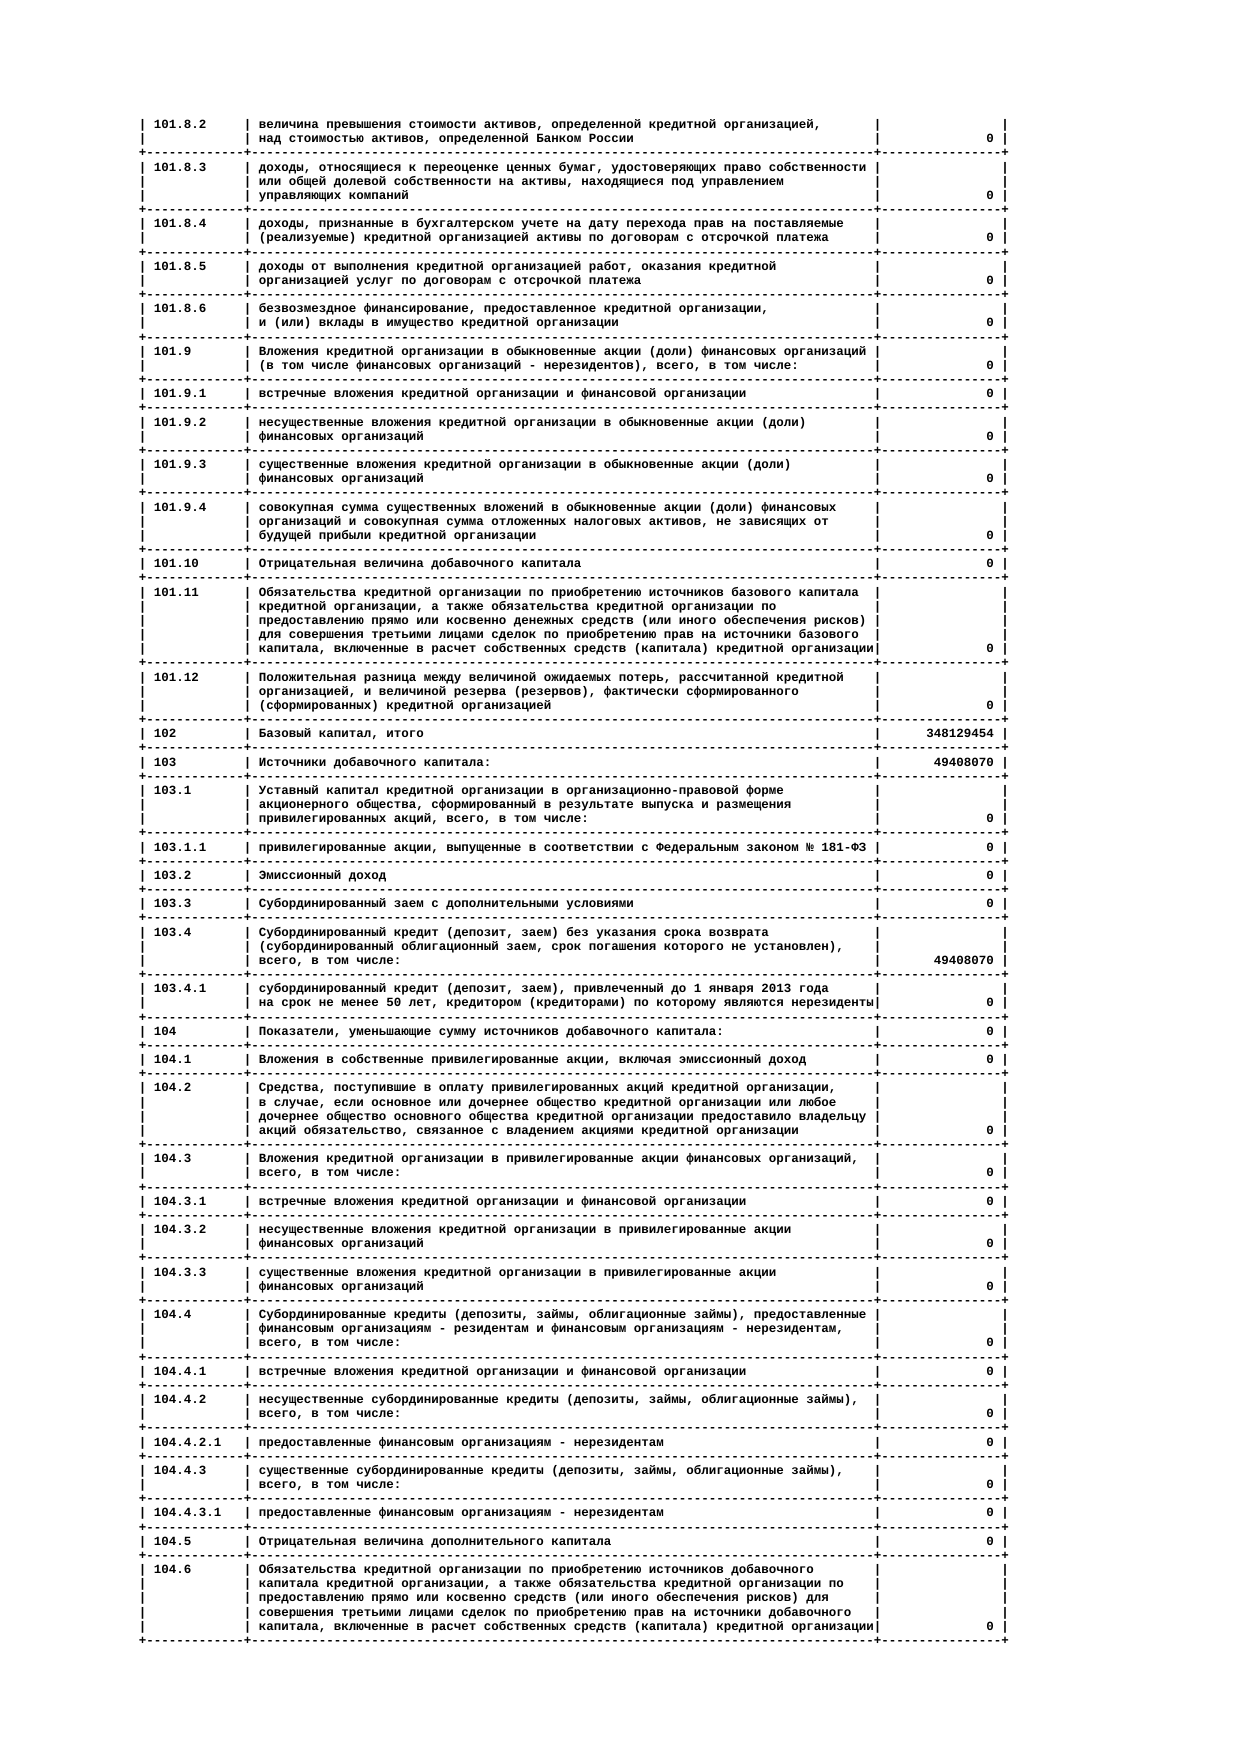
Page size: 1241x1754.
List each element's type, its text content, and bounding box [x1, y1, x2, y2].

text | | всего, в том числе: | 0 | [139, 1166, 1101, 1181]
text | 101.8.5 | доходы от выполнения кредитной организацией работ, оказания кредитной | | [139, 260, 1101, 274]
text | 104.4.3.1 | предоставленные финансовым организациям - нерезидентам | 0 | [139, 1506, 1101, 1521]
text | | акций обязательство, связанное с владением акциями кредитной организации | 0 | [139, 1124, 1101, 1138]
text | 103 | Источники добавочного капитала: | 49408070 | [139, 756, 1101, 770]
text | | дочернее общество основного общества кредитной организации предоставило владельцу | | [139, 1110, 1101, 1124]
text | | (сформированных) кредитной организацией | 0 | [139, 699, 1101, 713]
text +-------------+-----------------------------------------------------------------------------------+----------------+ [139, 1379, 1101, 1393]
text +-------------+-----------------------------------------------------------------------------------+----------------+ [139, 1011, 1101, 1025]
text | 103.1.1 | привилегированные акции, выпущенные в соответствии с Федеральным законом № 181-ФЗ | 0 | [139, 841, 1101, 855]
text +-------------+-----------------------------------------------------------------------------------+----------------+ [139, 1492, 1101, 1506]
text | 104 | Показатели, уменьшающие сумму источников добавочного капитала: | 0 | [139, 1025, 1101, 1039]
text | | предоставлению прямо или косвенно денежных средств (или иного обеспечения рисков) | | [139, 614, 1101, 628]
text +-------------+-----------------------------------------------------------------------------------+----------------+ [139, 1421, 1101, 1436]
text | 101.8.3 | доходы, относящиеся к переоценке ценных бумаг, удостоверяющих право собственности | | [139, 161, 1101, 175]
text | | для совершения третьими лицами сделок по приобретению прав на источники базового | | [139, 628, 1101, 642]
text | | совершения третьими лицами сделок по приобретению прав на источники добавочного | | [139, 1606, 1101, 1620]
text +-------------+-----------------------------------------------------------------------------------+----------------+ [139, 486, 1101, 501]
text | 104.1 | Вложения в собственные привилегированные акции, включая эмиссионный доход | 0 | [139, 1053, 1101, 1067]
text | | акционерного общества, сформированный в результате выпуска и размещения | | [139, 798, 1101, 812]
text | 104.3.3 | существенные вложения кредитной организации в привилегированные акции | | [139, 1266, 1101, 1280]
text | | капитала, включенные в расчет собственных средств (капитала) кредитной организации| 0 | [139, 642, 1101, 656]
text +-------------+-----------------------------------------------------------------------------------+----------------+ [139, 1549, 1101, 1563]
text | 101.11 | Обязательства кредитной организации по приобретению источников базового капитала | | [139, 586, 1101, 600]
text | 104.6 | Обязательства кредитной организации по приобретению источников добавочного | | [139, 1563, 1101, 1577]
text | 101.12 | Положительная разница между величиной ожидаемых потерь, рассчитанной кредитной | | [139, 671, 1101, 685]
text +-------------+-----------------------------------------------------------------------------------+----------------+ [139, 444, 1101, 458]
text | | всего, в том числе: | 0 | [139, 1407, 1101, 1421]
text +-------------+-----------------------------------------------------------------------------------+----------------+ [139, 968, 1101, 982]
text | | финансовых организаций | 0 | [139, 472, 1101, 486]
text | | (реализуемые) кредитной организацией активы по договорам с отсрочкой платежа | 0 | [139, 231, 1101, 246]
text | 101.8.4 | доходы, признанные в бухгалтерском учете на дату перехода прав на поставляемые | | [139, 217, 1101, 231]
text | 103.1 | Уставный капитал кредитной организации в организационно-правовой форме | | [139, 784, 1101, 798]
text | | привилегированных акций, всего, в том числе: | 0 | [139, 812, 1101, 826]
text +-------------+-----------------------------------------------------------------------------------+----------------+ [139, 1450, 1101, 1464]
text | 104.4.2.1 | предоставленные финансовым организациям - нерезидентам | 0 | [139, 1436, 1101, 1450]
text | | управляющих компаний | 0 | [139, 189, 1101, 203]
text | 102 | Базовый капитал, итого | 348129454 | [139, 727, 1101, 741]
text +-------------+-----------------------------------------------------------------------------------+----------------+ [139, 1138, 1101, 1152]
text +-------------+-----------------------------------------------------------------------------------+----------------+ [139, 1521, 1101, 1535]
text | 104.5 | Отрицательная величина дополнительного капитала | 0 | [139, 1535, 1101, 1549]
text +-------------+-----------------------------------------------------------------------------------+----------------+ [139, 288, 1101, 302]
text | | финансовых организаций | 0 | [139, 430, 1101, 444]
text | | капитала, включенные в расчет собственных средств (капитала) кредитной организации| 0 | [139, 1620, 1101, 1634]
text | | организацией услуг по договорам с отсрочкой платежа | 0 | [139, 274, 1101, 288]
text | 101.8.6 | безвозмездное финансирование, предоставленное кредитной организации, | | [139, 302, 1101, 316]
text +-------------+-----------------------------------------------------------------------------------+----------------+ [139, 571, 1101, 586]
text | | (субординированный облигационный заем, срок погашения которого не установлен), | | [139, 940, 1101, 954]
text | 101.10 | Отрицательная величина добавочного капитала | 0 | [139, 557, 1101, 571]
text | 101.8.2 | величина превышения стоимости активов, определенной кредитной организацией, | | [139, 118, 1101, 132]
text | | капитала кредитной организации, а также обязательства кредитной организации по | | [139, 1577, 1101, 1591]
text | 103.4 | Субординированный кредит (депозит, заем) без указания срока возврата | | [139, 926, 1101, 940]
text | 101.9.1 | встречные вложения кредитной организации и финансовой организации | 0 | [139, 387, 1101, 401]
text | 104.3.2 | несущественные вложения кредитной организации в привилегированные акции | | [139, 1223, 1101, 1237]
text +-------------+-----------------------------------------------------------------------------------+----------------+ [139, 373, 1101, 387]
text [139, 1634, 1101, 1648]
text | | (в том числе финансовых организаций - нерезидентов), всего, в том числе: | 0 | [139, 359, 1101, 373]
text +-------------+-----------------------------------------------------------------------------------+----------------+ [139, 911, 1101, 926]
text | 104.4.3 | существенные субординированные кредиты (депозиты, займы, облигационные займы), | | [139, 1464, 1101, 1478]
text +-------------+-----------------------------------------------------------------------------------+----------------+ [139, 1181, 1101, 1195]
text | | финансовых организаций | 0 | [139, 1237, 1101, 1251]
text | 104.4 | Субординированные кредиты (депозиты, займы, облигационные займы), предоставленные | | [139, 1308, 1101, 1322]
text | 103.2 | Эмиссионный доход | 0 | [139, 869, 1101, 883]
text +-------------+-----------------------------------------------------------------------------------+----------------+ [139, 1294, 1101, 1308]
text | 101.9.3 | существенные вложения кредитной организации в обыкновенные акции (доли) | | [139, 458, 1101, 472]
text | | в случае, если основное или дочернее общество кредитной организации или любое | | [139, 1096, 1101, 1110]
text | | кредитной организации, а также обязательства кредитной организации по | | [139, 600, 1101, 614]
text +-------------+-----------------------------------------------------------------------------------+----------------+ [139, 1251, 1101, 1266]
text | | организаций и совокупная сумма отложенных налоговых активов, не зависящих от | | [139, 515, 1101, 529]
text | | на срок не менее 50 лет, кредитором (кредиторами) по которому являются нерезиденты| 0 | [139, 996, 1101, 1011]
text | | будущей прибыли кредитной организации | 0 | [139, 529, 1101, 543]
text +-------------+-----------------------------------------------------------------------------------+----------------+ [139, 770, 1101, 784]
text | 103.3 | Субординированный заем с дополнительными условиями | 0 | [139, 897, 1101, 911]
text +-------------+-----------------------------------------------------------------------------------+----------------+ [139, 401, 1101, 416]
text +-------------+-----------------------------------------------------------------------------------+----------------+ [139, 855, 1101, 869]
text | | над стоимостью активов, определенной Банком России | 0 | [139, 132, 1101, 146]
text | 101.9.4 | совокупная сумма существенных вложений в обыкновенные акции (доли) финансовых | | [139, 501, 1101, 515]
text +-------------+-----------------------------------------------------------------------------------+----------------+ [139, 741, 1101, 756]
text +-------------+-----------------------------------------------------------------------------------+----------------+ [139, 826, 1101, 841]
text | 104.4.1 | встречные вложения кредитной организации и финансовой организации | 0 | [139, 1365, 1101, 1379]
text | 101.9 | Вложения кредитной организации в обыкновенные акции (доли) финансовых организаций | | [139, 345, 1101, 359]
text +-------------+-----------------------------------------------------------------------------------+----------------+ [139, 1067, 1101, 1081]
text +-------------+-----------------------------------------------------------------------------------+----------------+ [139, 883, 1101, 897]
text +-------------+-----------------------------------------------------------------------------------+----------------+ [139, 1209, 1101, 1223]
text | | организацией, и величиной резерва (резервов), фактически сформированного | | [139, 685, 1101, 699]
text | | всего, в том числе: | 0 | [139, 1478, 1101, 1492]
text +-------------+-----------------------------------------------------------------------------------+----------------+ [139, 543, 1101, 557]
text | | всего, в том числе: | 49408070 | [139, 954, 1101, 968]
text | 104.4.2 | несущественные субординированные кредиты (депозиты, займы, облигационные займы), | | [139, 1393, 1101, 1407]
text | 104.3.1 | встречные вложения кредитной организации и финансовой организации | 0 | [139, 1195, 1101, 1209]
text | 103.4.1 | субординированный кредит (депозит, заем), привлеченный до 1 января 2013 года | | [139, 982, 1101, 996]
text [139, 146, 1101, 161]
text | | предоставлению прямо или косвенно средств (или иного обеспечения рисков) для | | [139, 1591, 1101, 1606]
text | 104.3 | Вложения кредитной организации в привилегированные акции финансовых организаций, | | [139, 1152, 1101, 1166]
text | | финансовым организациям - резидентам и финансовым организациям - нерезидентам, | | [139, 1322, 1101, 1336]
text +-------------+-----------------------------------------------------------------------------------+----------------+ [139, 713, 1101, 727]
text +-------------+-----------------------------------------------------------------------------------+----------------+ [139, 246, 1101, 260]
text +-------------+-----------------------------------------------------------------------------------+----------------+ [139, 1351, 1101, 1365]
text | | всего, в том числе: | 0 | [139, 1336, 1101, 1351]
text +-------------+-----------------------------------------------------------------------------------+----------------+ [139, 1039, 1101, 1053]
text +-------------+-----------------------------------------------------------------------------------+----------------+ [139, 331, 1101, 345]
text | | и (или) вклады в имущество кредитной организации | 0 | [139, 316, 1101, 331]
text +-------------+-----------------------------------------------------------------------------------+----------------+ [139, 203, 1101, 217]
text | 104.2 | Средства, поступившие в оплату привилегированных акций кредитной организации, | | [139, 1081, 1101, 1096]
text | | финансовых организаций | 0 | [139, 1280, 1101, 1294]
text | 101.9.2 | несущественные вложения кредитной организации в обыкновенные акции (доли) | | [139, 416, 1101, 430]
text | | или общей долевой собственности на активы, находящиеся под управлением | | [139, 175, 1101, 189]
text +-------------+-----------------------------------------------------------------------------------+----------------+ [139, 656, 1101, 671]
